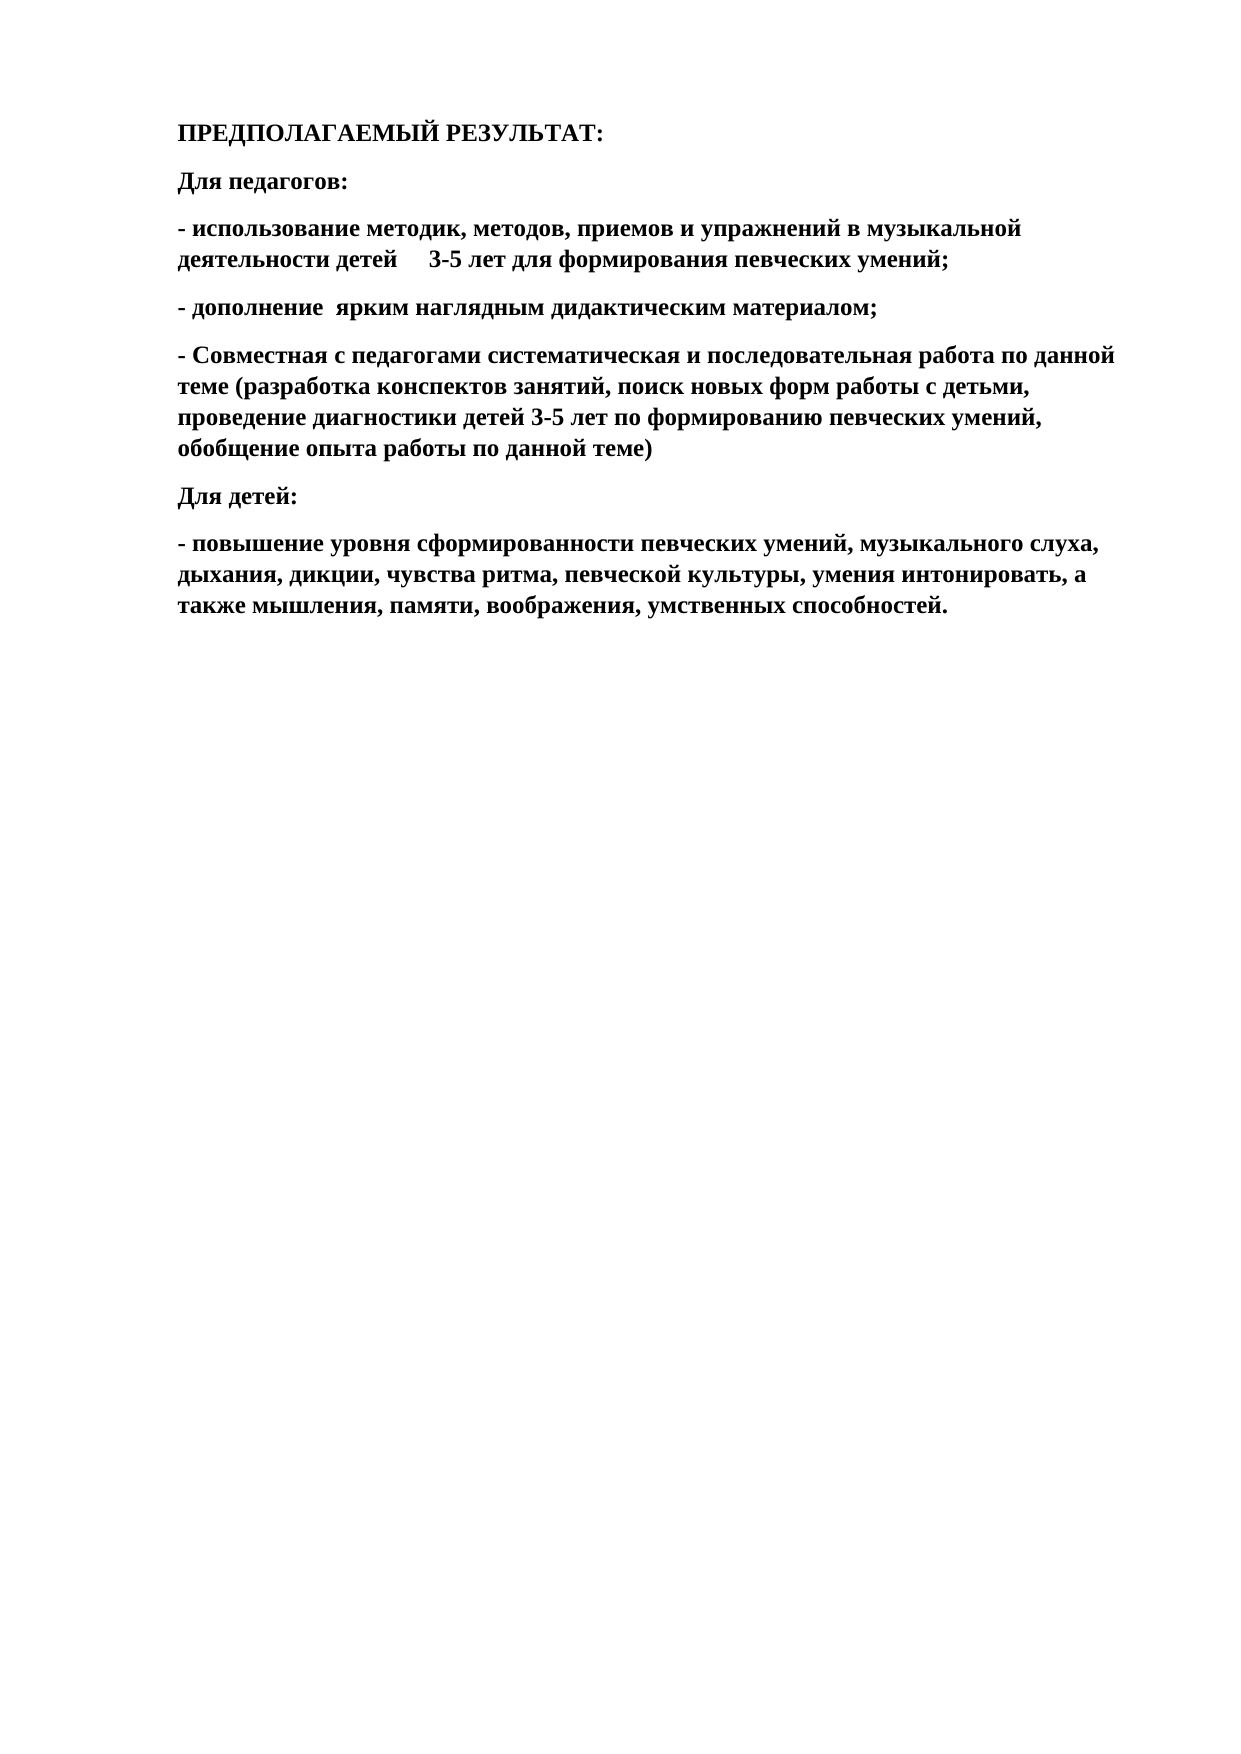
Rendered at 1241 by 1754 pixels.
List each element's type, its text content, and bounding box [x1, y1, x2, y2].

text - повышение уровня сформированности певческих умений, музыкального слуха, дыхания, дикции, чувства ритма, певческой культуры, умения интонировать, а также мышления, памяти, воображения, умственных способностей. [177, 528, 1152, 619]
text Для педагогов: [177, 166, 1152, 194]
text - Совместная с педагогами систематическая и последовательная работа по данной теме (разработка конспектов занятий, поиск новых форм работы с детьми, проведение диагностики детей 3-5 лет по формированию певческих умений, обобщение опыта работы по данной теме) [177, 340, 1152, 462]
text Для детей: [177, 481, 1152, 509]
text - дополнение ярким наглядным дидактическим материалом; [177, 292, 1152, 321]
text - использование методик, методов, приемов и упражнений в музыкальной деятельности детей 3-5 лет для формирования певческих умений; [177, 213, 1152, 273]
text ПРЕДПОЛАГАЕМЫЙ РЕЗУЛЬТАТ: [177, 118, 1152, 147]
